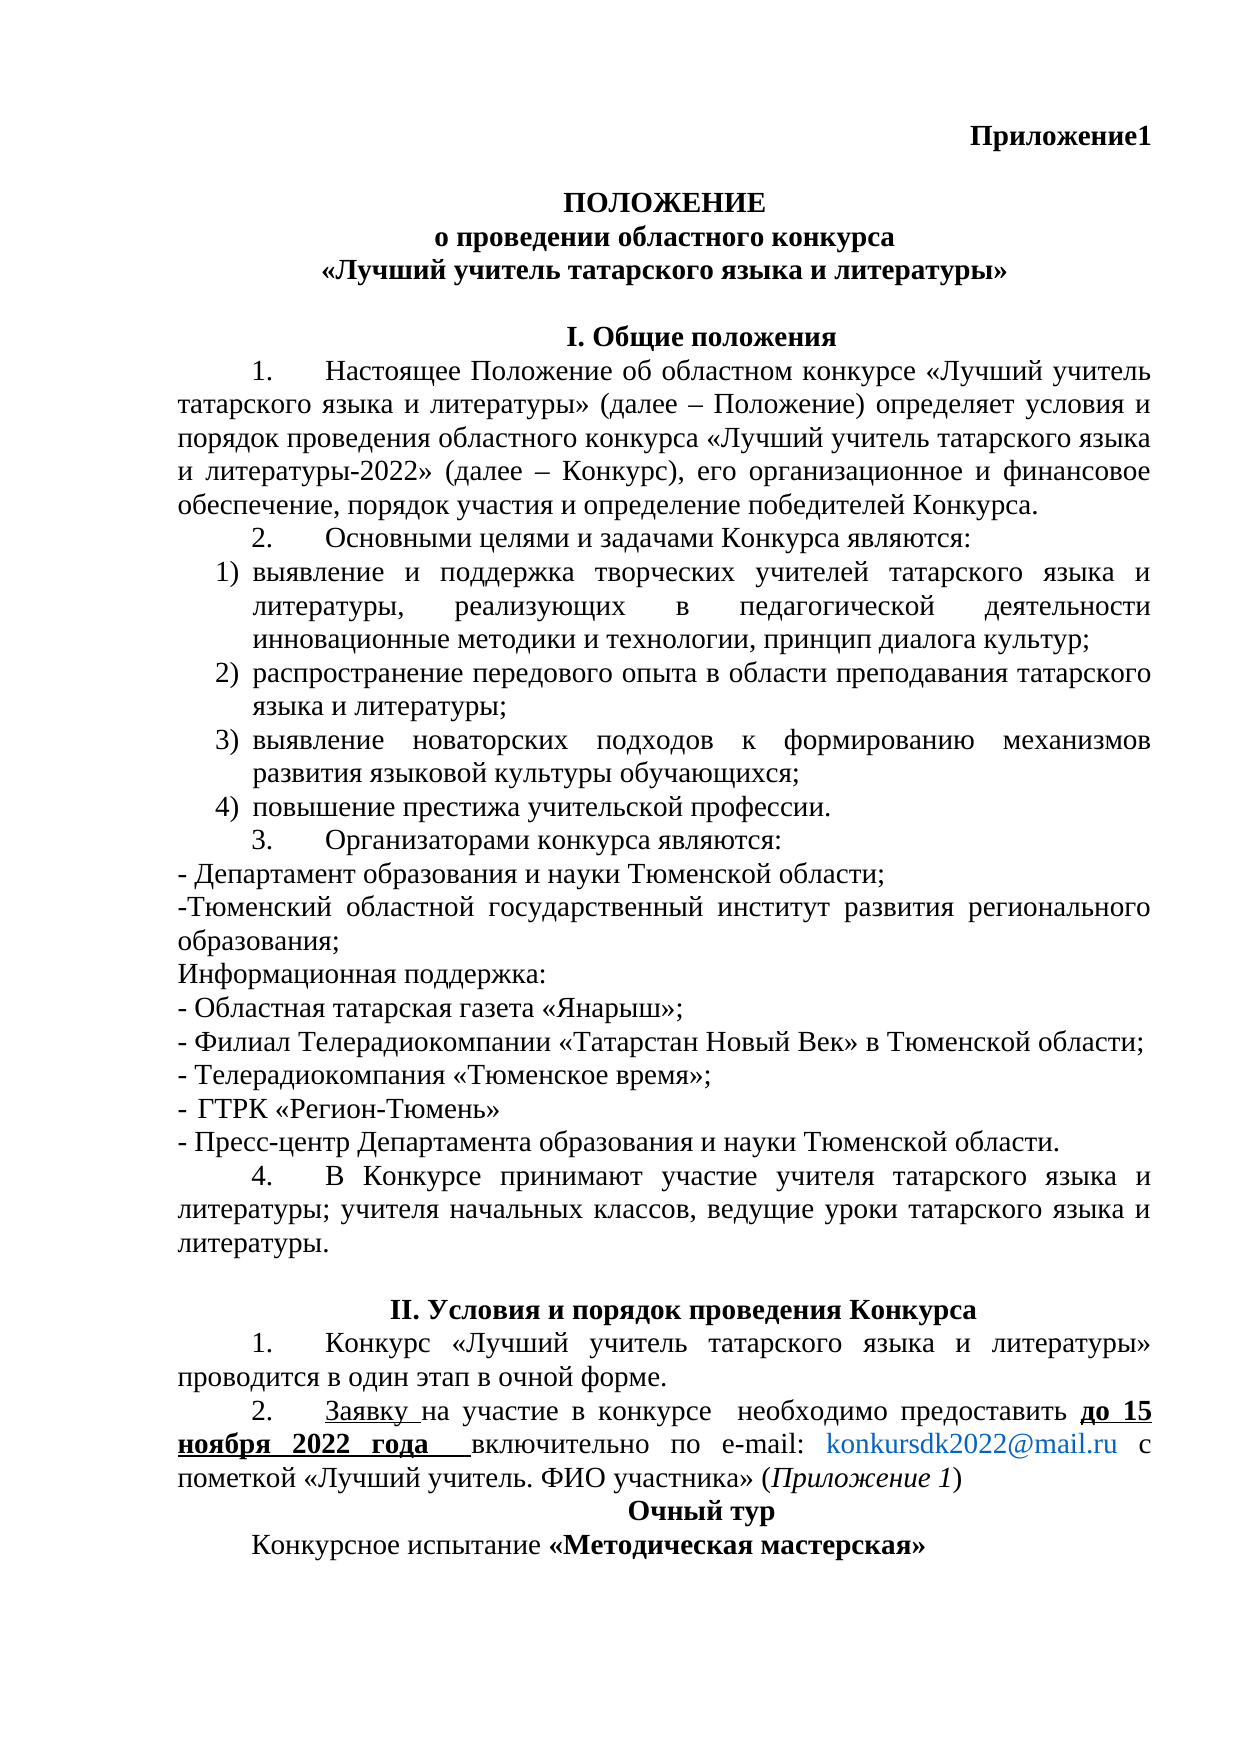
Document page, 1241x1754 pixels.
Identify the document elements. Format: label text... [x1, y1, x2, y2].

list выявление новаторских подходов к формированию механизмов развития языковой культуры обучающихся; [215, 722, 1152, 789]
text Информационная поддержка: [177, 957, 1152, 990]
text - Областная татарская газета «Янарыш»; [177, 990, 1152, 1024]
text - Департамент образования и науки Тюменской области; [177, 856, 1152, 889]
text - Пресс-центр Департамента образования и науки Тюменской области. [177, 1124, 1152, 1158]
list Конкурс «Лучший учитель татарского языка и литературы» проводится в один этап в очной форме. [177, 1326, 1152, 1393]
list Основными целями и задачами Конкурса являются: [177, 521, 1152, 554]
text - Телерадиокомпания «Тюменское время»; [177, 1057, 1152, 1091]
text I. Общие положения [251, 319, 1152, 353]
text - Филиал Телерадиокомпании «Татарстан Новый Век» в Тюменской области; [177, 1024, 1152, 1057]
list повышение престижа учительской профессии. [215, 789, 1152, 822]
text о проведении областного конкурса [177, 219, 1152, 252]
text -Тюменский областной государственный институт развития регионального образования; [177, 889, 1152, 957]
text Очный тур [177, 1493, 1152, 1527]
text - ГТРК «Регион-Тюмень» [177, 1091, 1152, 1124]
list распространение передового опыта в области преподавания татарского языка и литературы; [215, 655, 1152, 722]
text Положение [177, 185, 1152, 219]
list выявление и поддержка творческих учителей татарского языка и литературы, реализующих в педагогической деятельности инновационные методики и технологии, принцип диалога культур; [215, 554, 1152, 655]
text Конкурсное испытание «Методическая мастерская» [177, 1527, 1152, 1560]
list Настоящее Положение об областном конкурсе «Лучший учитель татарского языка и литературы» (далее – Положение) определяет условия и порядок проведения областного конкурса «Лучший учитель татарского языка и литературы-2022» (далее – Конкурс), его организационное и финансовое обеспечение, порядок участия и определение победителей Конкурса. [177, 353, 1152, 521]
list Заявку на участие в конкурсе необходимо предоставить до 15 ноября 2022 года включительно по е-mail: konkursdk2022@mail.ru с пометкой «Лучший учитель. ФИО участника» (Приложение 1) [177, 1393, 1152, 1493]
text Приложение1 [177, 118, 1152, 152]
list Организаторами конкурса являются: [177, 822, 1152, 856]
text «Лучший учитель татарского языка и литературы» [177, 252, 1152, 286]
list В Конкурсе принимают участие учителя татарского языка и литературы; учителя начальных классов, ведущие уроки татарского языка и литературы. [177, 1158, 1152, 1258]
text II. Условия и порядок проведения Конкурса [215, 1292, 1152, 1326]
